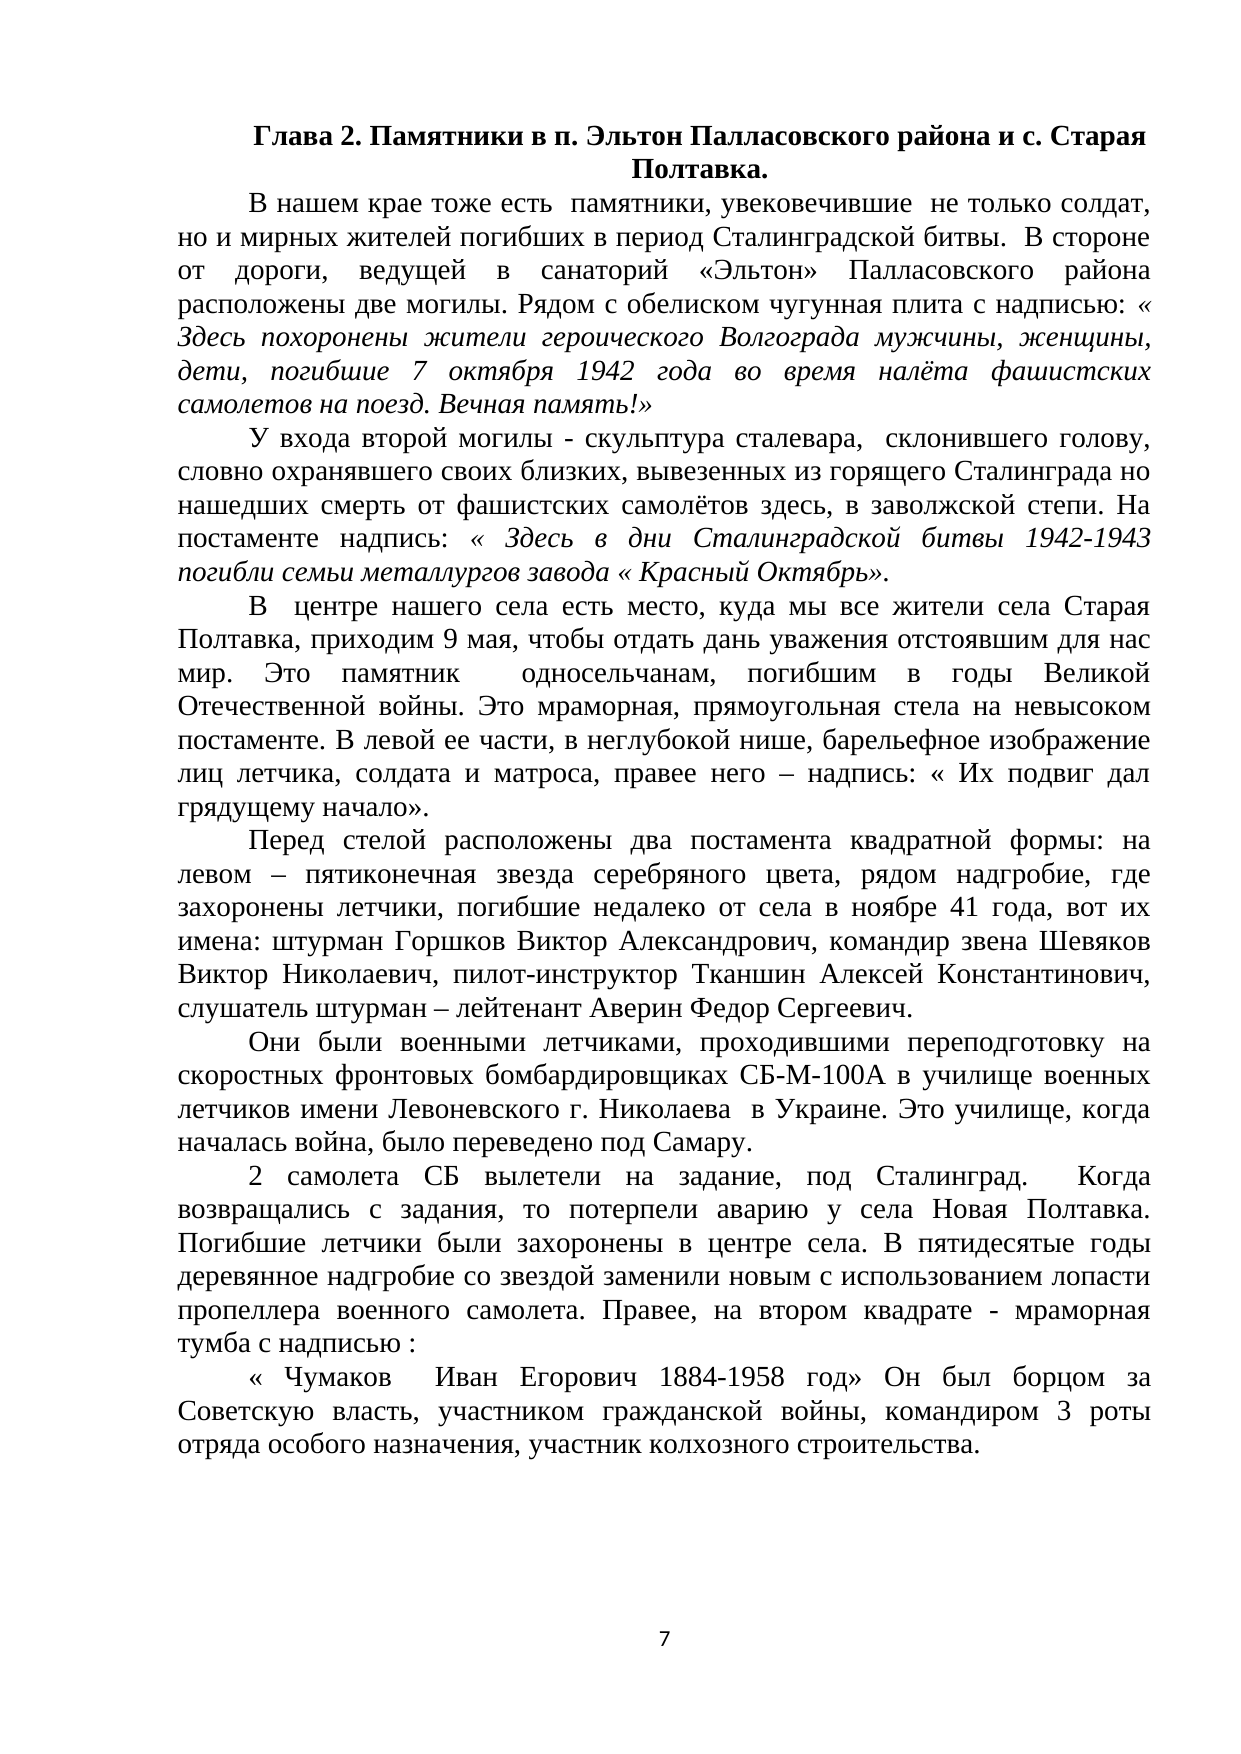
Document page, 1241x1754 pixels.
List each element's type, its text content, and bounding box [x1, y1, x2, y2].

text 2 самолета СБ вылетели на задание, под Сталинград. Когда возвращались с задания, то потерпели аварию у села Новая Полтавка. Погибшие летчики были захоронены в центре села. В пятидесятые годы деревянное надгробие со звездой заменили новым с использованием лопасти пропеллера военного самолета. Правее, на втором квадрате - мраморная тумба с надписью : [177, 1158, 1152, 1359]
text В нашем крае тоже есть памятники, увековечившие не только солдат, но и мирных жителей погибших в период Сталинградской битвы. В стороне от дороги, ведущей в санаторий «Эльтон» Палласовского района расположены две могилы. Рядом с обелиском чугунная плита с надписью: « Здесь похоронены жители героического Волгограда мужчины, женщины, дети, погибшие 7 октября 1942 года во время налёта фашистских самолетов на поезд. Вечная память!» [177, 185, 1152, 420]
text Они были военными летчиками, проходившими переподготовку на скоростных фронтовых бомбардировщиках СБ-М-100А в училище военных летчиков имени Левоневского г. Николаева в Украине. Это училище, когда началась война, было переведено под Самару. [177, 1024, 1152, 1158]
text В центре нашего села есть место, куда мы все жители села Старая Полтавка, приходим 9 мая, чтобы отдать дань уважения отстоявшим для нас мир. Это памятник односельчанам, погибшим в годы Великой Отечественной войны. Это мраморная, прямоугольная стела на невысоком постаменте. В левой ее части, в неглубокой нише, барельефное изображение лиц летчика, солдата и матроса, правее него – надпись: « Их подвиг дал грядущему начало». [177, 588, 1152, 822]
text Глава 2. Памятники в п. Эльтон Палласовского района и с. Старая [177, 118, 1152, 152]
text Полтавка. [177, 152, 1152, 185]
text У входа второй могилы - скульптура сталевара, склонившего голову, словно охранявшего своих близких, вывезенных из горящего Сталинграда но нашедших смерть от фашистских самолётов здесь, в заволжской степи. На постаменте надпись: « Здесь в дни Сталинградской битвы 1942-1943 погибли семьи металлургов завода « Красный Октябрь». [177, 420, 1152, 588]
text Перед стелой расположены два постамента квадратной формы: на левом – пятиконечная звезда серебряного цвета, рядом надгробие, где захоронены летчики, погибшие недалеко от села в ноябре 41 года, вот их имена: штурман Горшков Виктор Александрович, командир звена Шевяков Виктор Николаевич, пилот-инструктор Тканшин Алексей Константинович, слушатель штурман – лейтенант Аверин Федор Сергеевич. [177, 822, 1152, 1024]
text « Чумаков Иван Егорович 1884-1958 год» Он был борцом за Советскую власть, участником гражданской войны, командиром 3 роты отряда особого назначения, участник колхозного строительства. [177, 1359, 1152, 1460]
